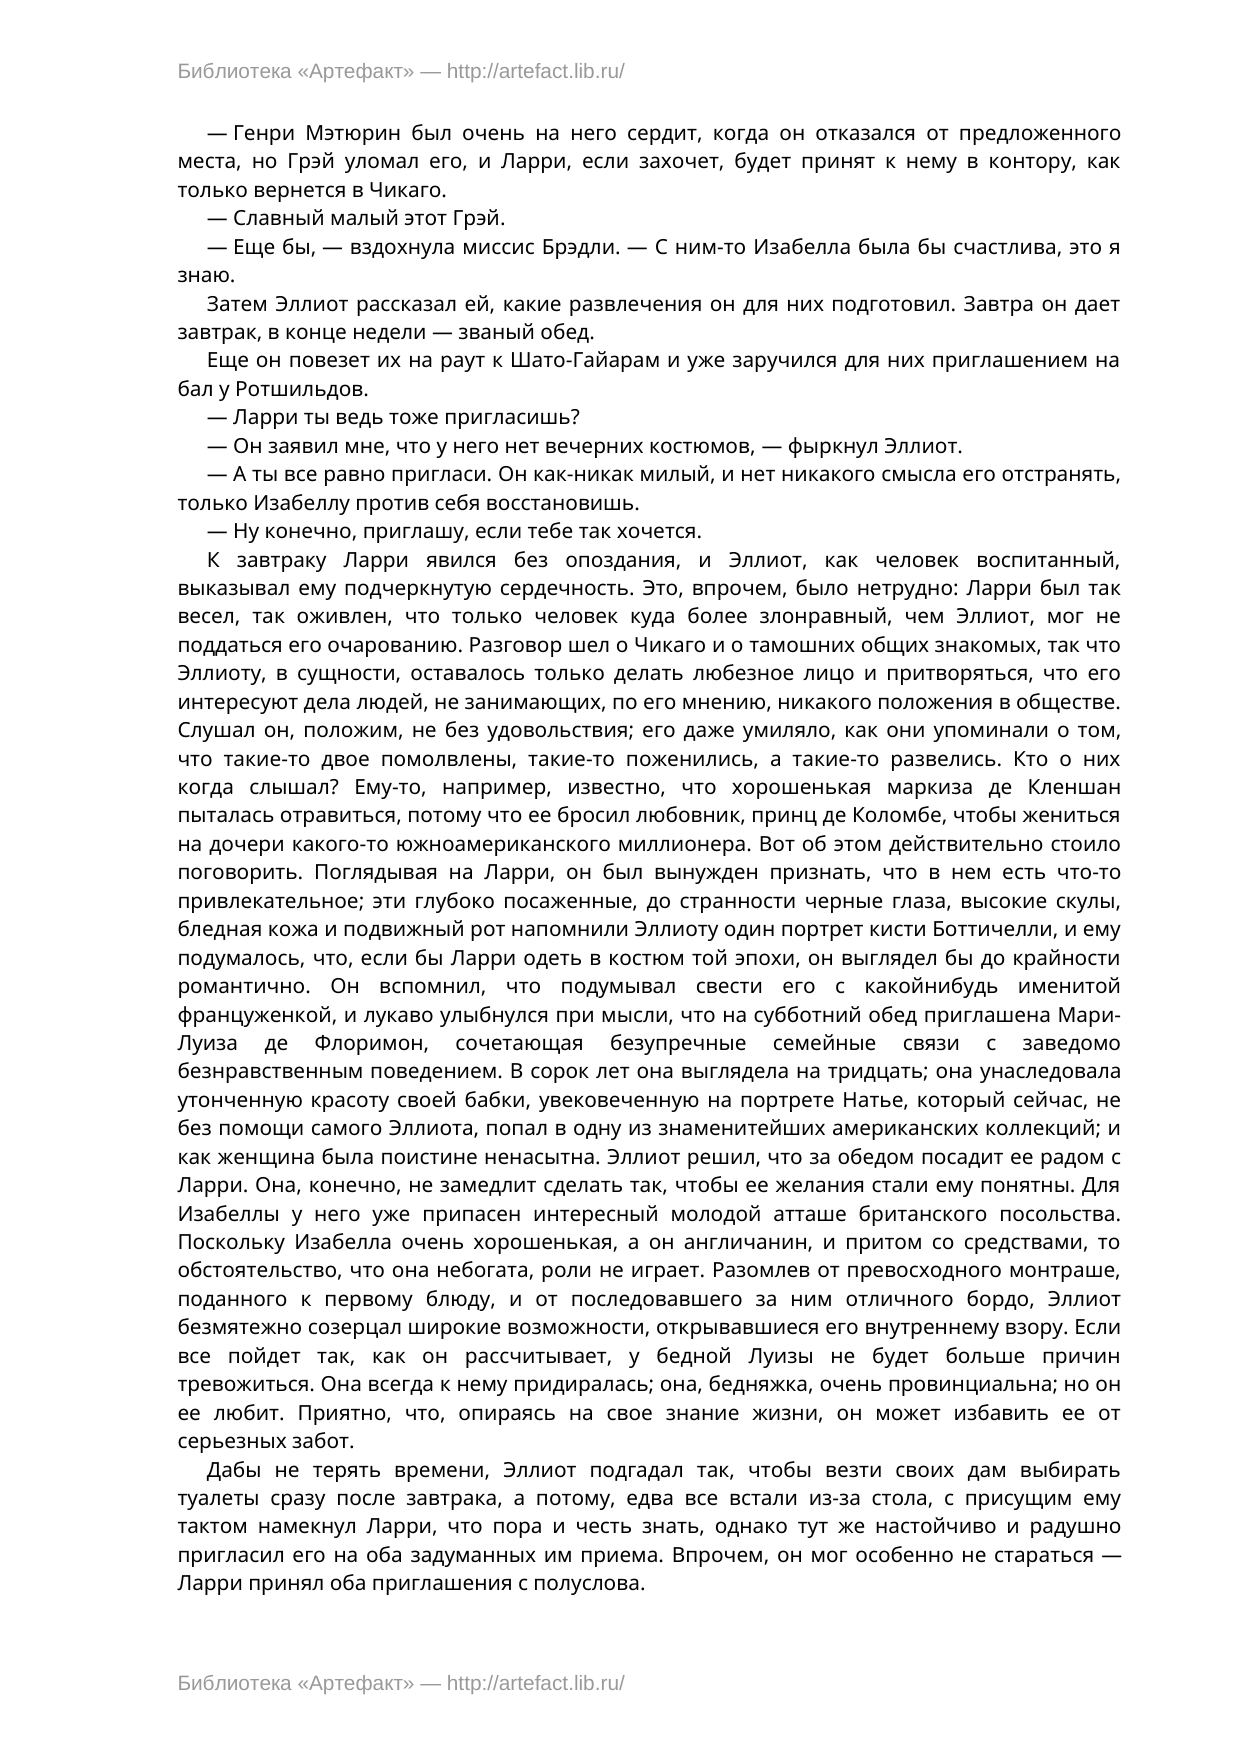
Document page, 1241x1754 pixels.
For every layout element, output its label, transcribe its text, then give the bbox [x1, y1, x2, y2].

text — А ты все равно пригласи. Он как-никак милый, и нет никакого смысла его отстранять, только Изабеллу против себя восстановишь. [177, 459, 1122, 516]
text — Генри Мэтюрин был очень на него сердит, когда он отказался от предложенного места, но Грэй уломал его, и Ларри, если захочет, будет принят к нему в контору, как только вернется в Чикаго. [177, 118, 1122, 203]
text — Еще бы, — вздохнула миссис Брэдли. — С ним-то Изабелла была бы счастлива, это я знаю. [177, 232, 1122, 289]
text Затем Эллиот рассказал ей, какие развлечения он для них подготовил. Завтра он дает завтрак, в конце недели — званый обед. [177, 289, 1122, 346]
text Еще он повезет их на раут к Шато-Гайарам и уже заручился для них приглашением на бал у Ротшильдов. [177, 346, 1122, 402]
text — Славный малый этот Грэй. [177, 203, 1122, 232]
text — Ларри ты ведь тоже пригласишь? [177, 402, 1122, 431]
text — Ну конечно, приглашу, если тебе так хочется. [177, 516, 1122, 545]
text Дабы не терять времени, Эллиот подгадал так, чтобы везти своих дам выбирать туалеты сразу после завтрака, а потому, едва все встали из-за стола, с присущим ему тактом намекнул Ларри, что пора и честь знать, однако тут же настойчиво и радушно пригласил его на оба задуманных им приема. Впрочем, он мог особенно не стараться — Ларри принял оба приглашения с полуслова. [177, 1455, 1122, 1597]
text К завтраку Ларри явился без опоздания, и Эллиот, как человек воспитанный, выказывал ему подчеркнутую сердечность. Это, впрочем, было нетрудно: Ларри был так весел, так оживлен, что только человек куда более злонравный, чем Эллиот, мог не поддаться его очарованию. Разговор шел о Чикаго и о тамошних общих знакомых, так что Эллиоту, в сущности, оставалось только делать любезное лицо и притворяться, что его интересуют дела людей, не занимающих, по его мнению, никакого положения в обществе. Слушал он, положим, не без удовольствия; его даже умиляло, как они упоминали о том, что такие-то двое помолвлены, такие-то поженились, а такие-то развелись. Кто о них когда слышал? Ему-то, например, известно, что хорошенькая маркиза де Кленшан пыталась отравиться, потому что ее бросил любовник, принц де Коломбе, чтобы жениться на дочери какого-то южноамериканского миллионера. Вот об этом действительно стоило поговорить. Поглядывая на Ларри, он был вынужден признать, что в нем есть что-то привлекательное; эти глубоко посаженные, до странности черные глаза, высокие скулы, бледная кожа и подвижный рот напомнили Эллиоту один портрет кисти Боттичелли, и ему подумалось, что, если бы Ларри одеть в костюм той эпохи, он выглядел бы до крайности романтично. Он вспомнил, что подумывал свести его с какойнибудь именитой француженкой, и лукаво улыбнулся при мысли, что на субботний обед приглашена Мари-Луиза де Флоримон, сочетающая безупречные семейные связи с заведомо безнравственным поведением. В сорок лет она выглядела на тридцать; она унаследовала утонченную красоту своей бабки, увековеченную на портрете Натье, который сейчас, не без помощи самого Эллиота, попал в одну из знаменитейших американских коллекций; и как женщина была поистине ненасытна. Эллиот решил, что за обедом посадит ее радом с Ларри. Она, конечно, не замедлит сделать так, чтобы ее желания стали ему понятны. Для Изабеллы у него уже припасен интересный молодой атташе британского посольства. Поскольку Изабелла очень хорошенькая, а он англичанин, и притом со средствами, то обстоятельство, что она небогата, роли не играет. Разомлев от превосходного монтраше, поданного к первому блюду, и от последовавшего за ним отличного бордо, Эллиот безмятежно созерцал широкие возможности, открывавшиеся его внутреннему взору. Если все пойдет так, как он рассчитывает, у бедной Луизы не будет больше причин тревожиться. Она всегда к нему придиралась; она, бедняжка, очень провинциальна; но он ее любит. Приятно, что, опираясь на свое знание жизни, он может избавить ее от серьезных забот. [177, 545, 1122, 1455]
text — Он заявил мне, что у него нет вечерних костюмов, — фыркнул Эллиот. [177, 431, 1122, 459]
